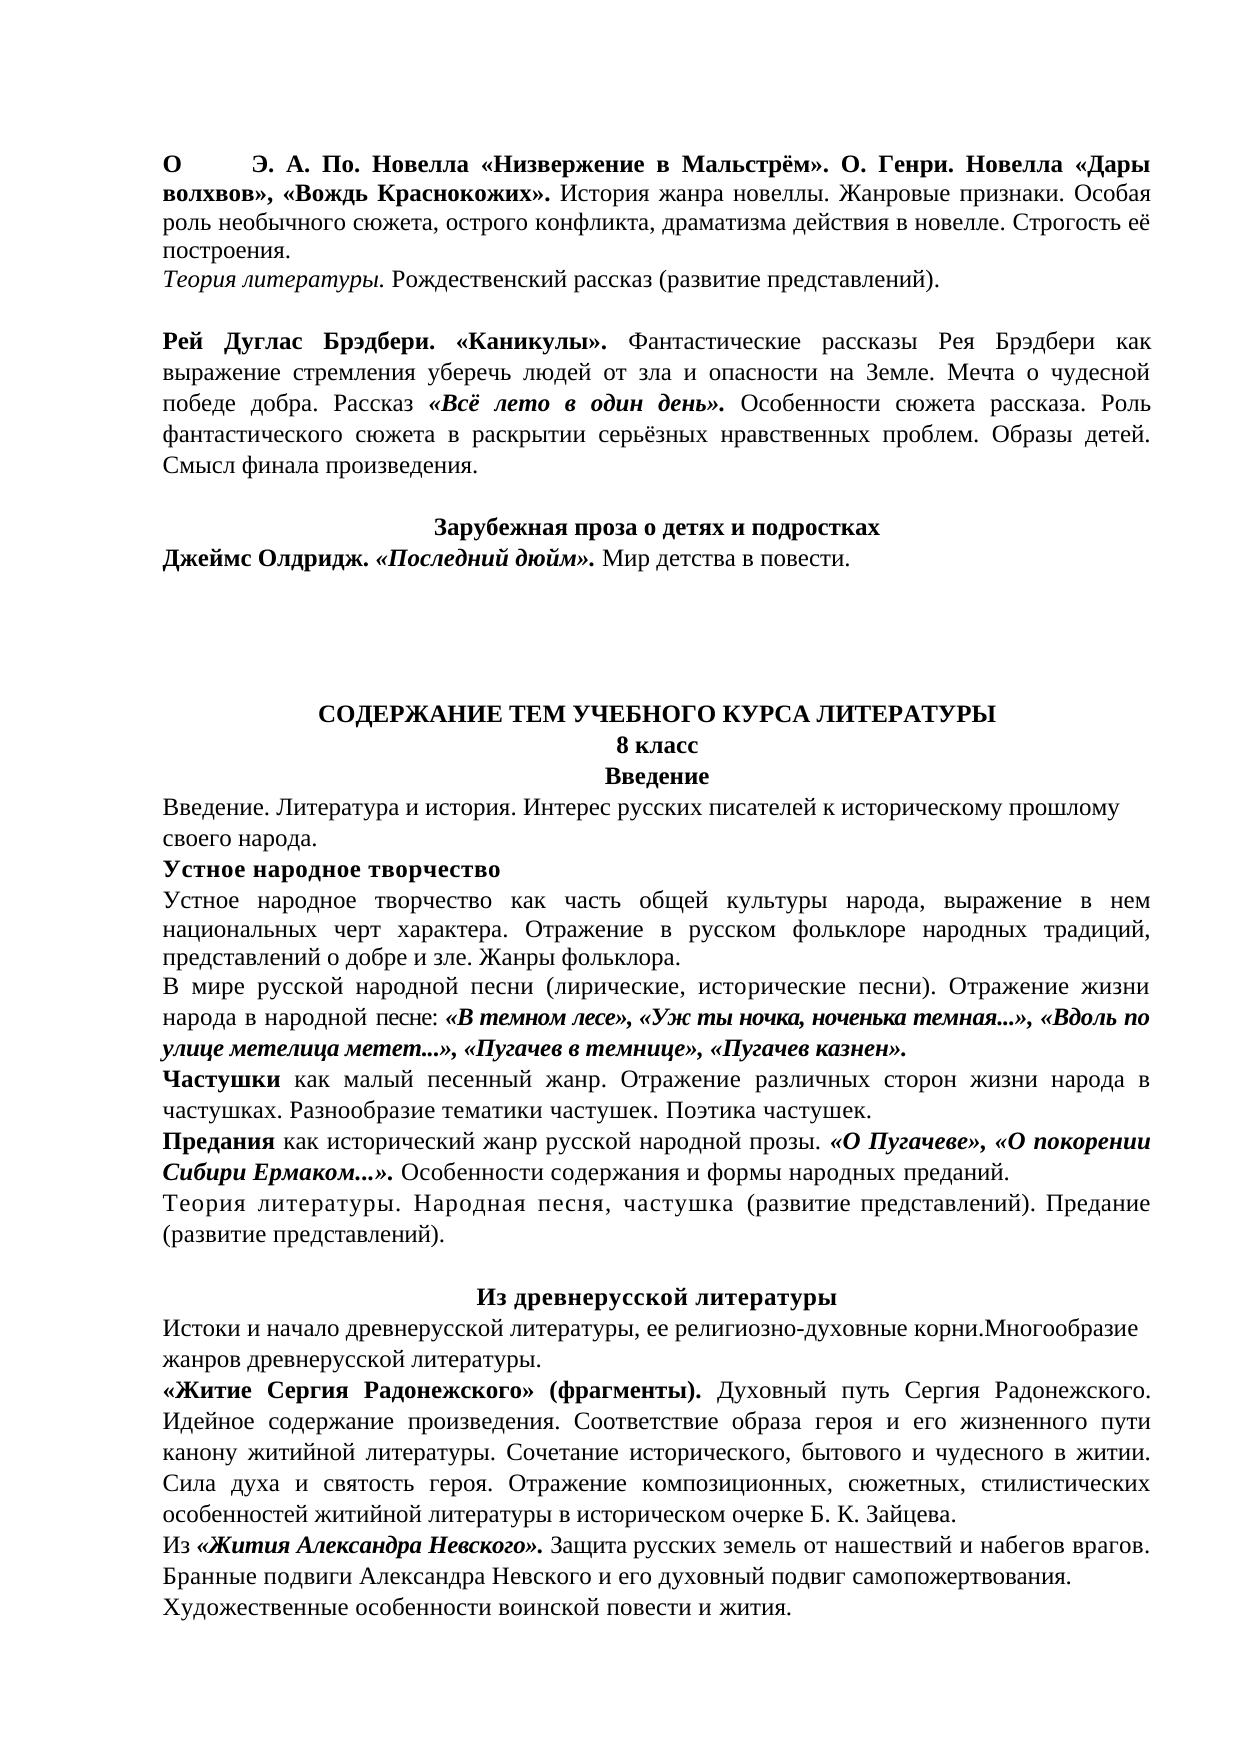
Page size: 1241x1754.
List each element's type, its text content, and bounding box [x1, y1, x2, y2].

text Из древнерусской литературы [162, 1282, 1152, 1310]
text Устное народное творчество [162, 854, 1152, 883]
text Художественные особенности воинской повести и жития. [162, 1592, 1150, 1621]
list Э. А. По. Новелла «Низвержение в Мальстрём». О. Генри. Новелла «Дары волхвов», «Вождь Краснокожих». История жанра новеллы. Жанровые признаки. Особая роль необычного сюжета, острого конфликта, драматизма действия в новелле. Строгость её построения. [162, 149, 1152, 264]
text Из «Жития Александра Невского». Защита русских земель от нашествий и набегов врагов. Бранные подвиги Александра Невского и его духовный подвиг самопожертвования. [162, 1530, 1151, 1590]
text Введение. Литература и история. Интерес русских писателей к историческому прошлому своего народа. [162, 792, 1152, 852]
text Устное народное творчество как часть общей культуры народа, выражение в нем национальных черт характера. Отражение в русском фольклоре народных традиций, представлений о добре и зле. Жанры фольклора. [162, 885, 1152, 971]
text Предания как исторический жанр русской народной прозы. «О Пугачеве», «О покорении Сибири Ермаком...». Особенности содержания и формы народных преданий. [162, 1126, 1152, 1186]
text В мире русской народной песни (лирические, исторические песни). Отражение жизни народа в народной песне: «В темном лесе», «Уж ты ночка, ноченька темная...», «Вдоль по улице метелица метет...», «Пугачев в темнице», «Пугачев казнен». [162, 971, 1150, 1062]
text Введение [162, 761, 1152, 789]
text «Житие Сергия Радонежского» (фрагменты). Духовный путь Сергия Радонежского. Идейное содержание произведения. Соответствие образа героя и его жизненного пути канону житийной литературы. Сочетание исторического, бытового и чудесного в житии. Сила духа и святость героя. Отражение композиционных, сюжетных, стилистических особенностей житийной литературы в историческом очерке Б. К. Зайцева. [162, 1375, 1152, 1528]
text Теория литературы. Рождественский рассказ (развитие представлений). [162, 264, 1152, 293]
text Истоки и начало древнерусской литературы, ее религиозно-духовные корни.Многообразие жанров древнерусской литературы. [162, 1313, 1152, 1372]
text Зарубежная проза о детях и подростках [162, 512, 1152, 541]
text Частушки как малый песенный жанр. Отражение различных сторон жизни народа в частушках. Разнообразие тематики частушек. Поэтика частушек. [162, 1064, 1151, 1124]
text СОДЕРЖАНИЕ ТЕМ УЧЕБНОГО КУРСА ЛИТЕРАТУРЫ [162, 699, 1152, 727]
text Рей Дуглас Брэдбери. «Каникулы». Фантастические рассказы Рея Брэдбери как выражение стремления уберечь людей от зла и опасности на Земле. Мечта о чудесной победе добра. Рассказ «Всё лето в один день». Особенности сюжета рассказа. Роль фантастического сюжета в раскрытии серьёзных нравственных проблем. Образы детей. Смысл финала произведения. [162, 326, 1152, 479]
text Теория литературы. Народная песня, частушка (развитие представлений). Предание (развитие представлений). [162, 1188, 1151, 1248]
text Джеймс Олдридж. «Последний дюйм». Мир детства в повести. [162, 543, 1152, 572]
text 8 класс [162, 730, 1152, 758]
